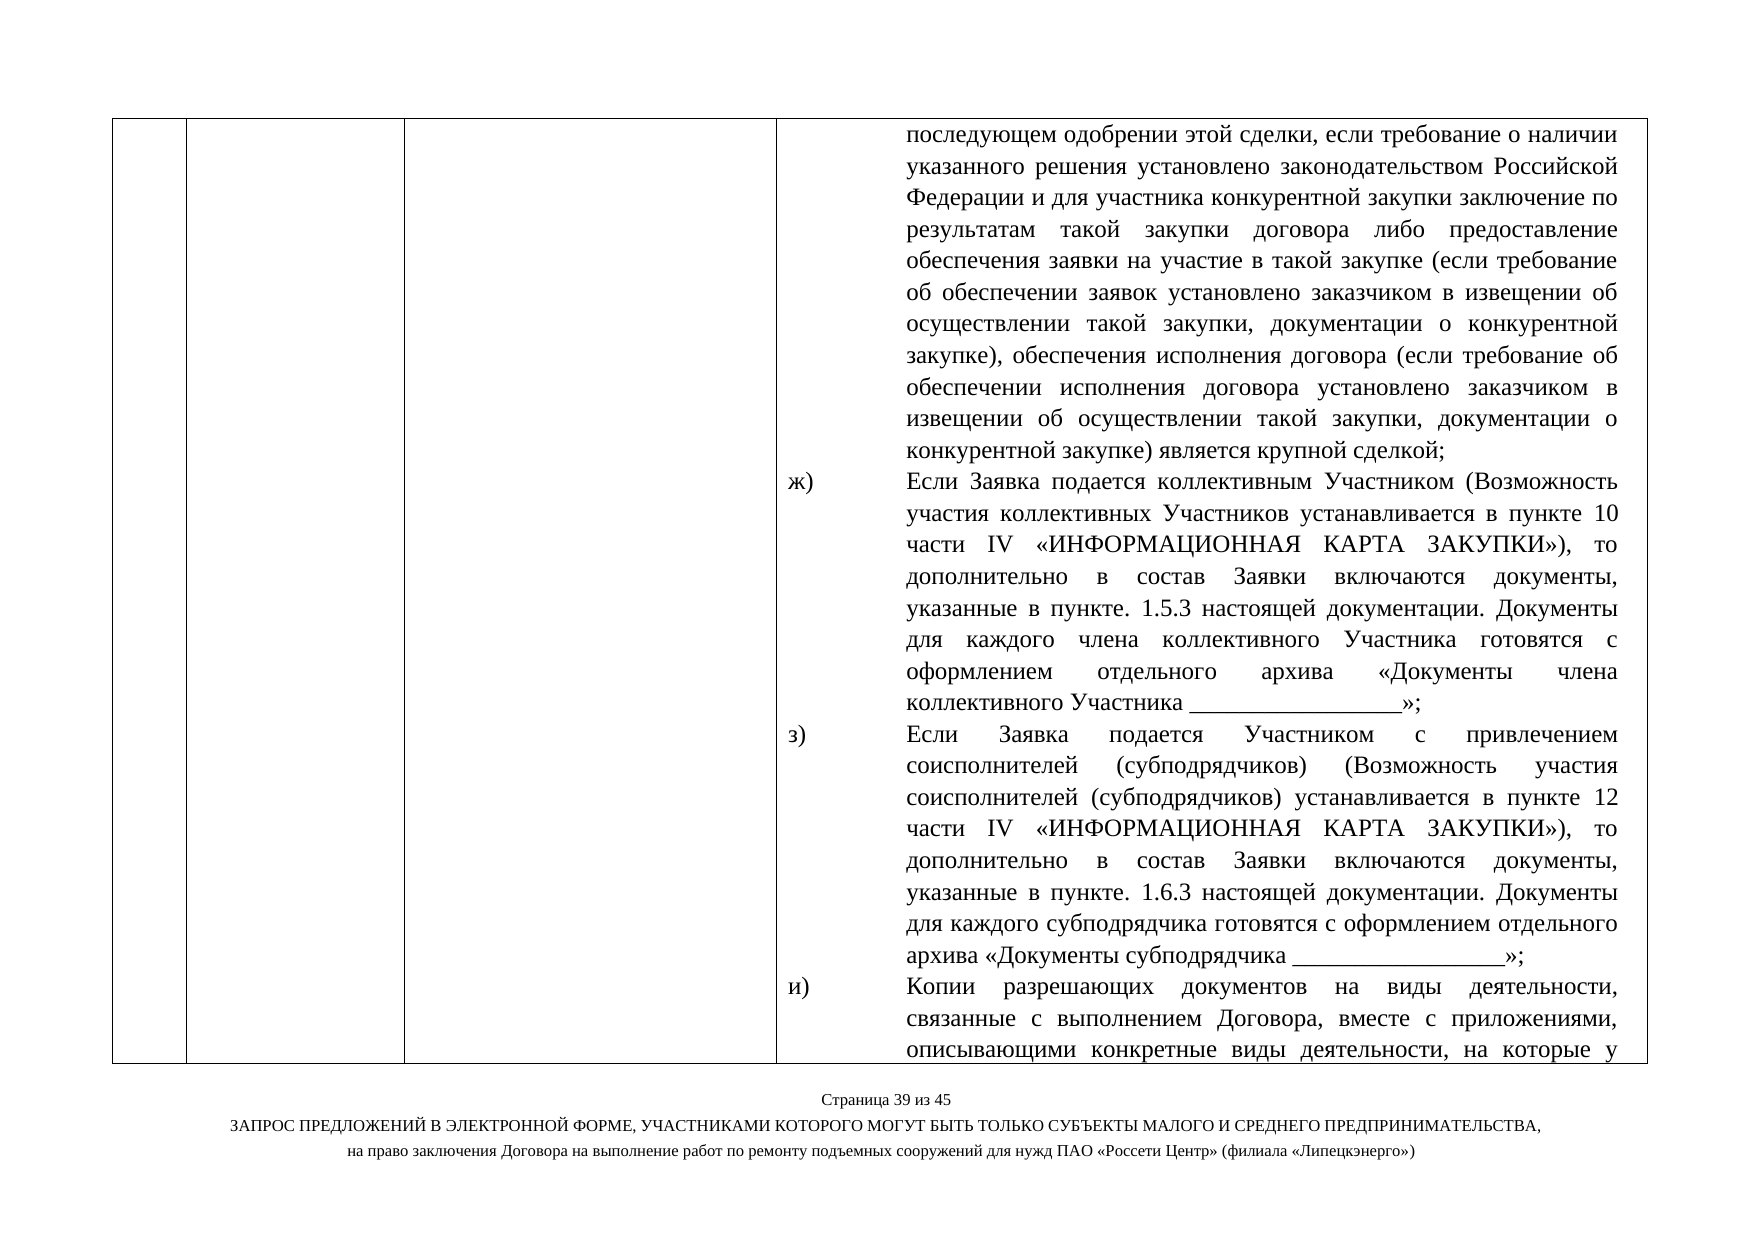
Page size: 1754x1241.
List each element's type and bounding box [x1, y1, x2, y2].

table_cell [405, 119, 776, 1063]
table_cell [777, 119, 1647, 1063]
table_cell [187, 119, 404, 1063]
table_cell [113, 119, 186, 1063]
